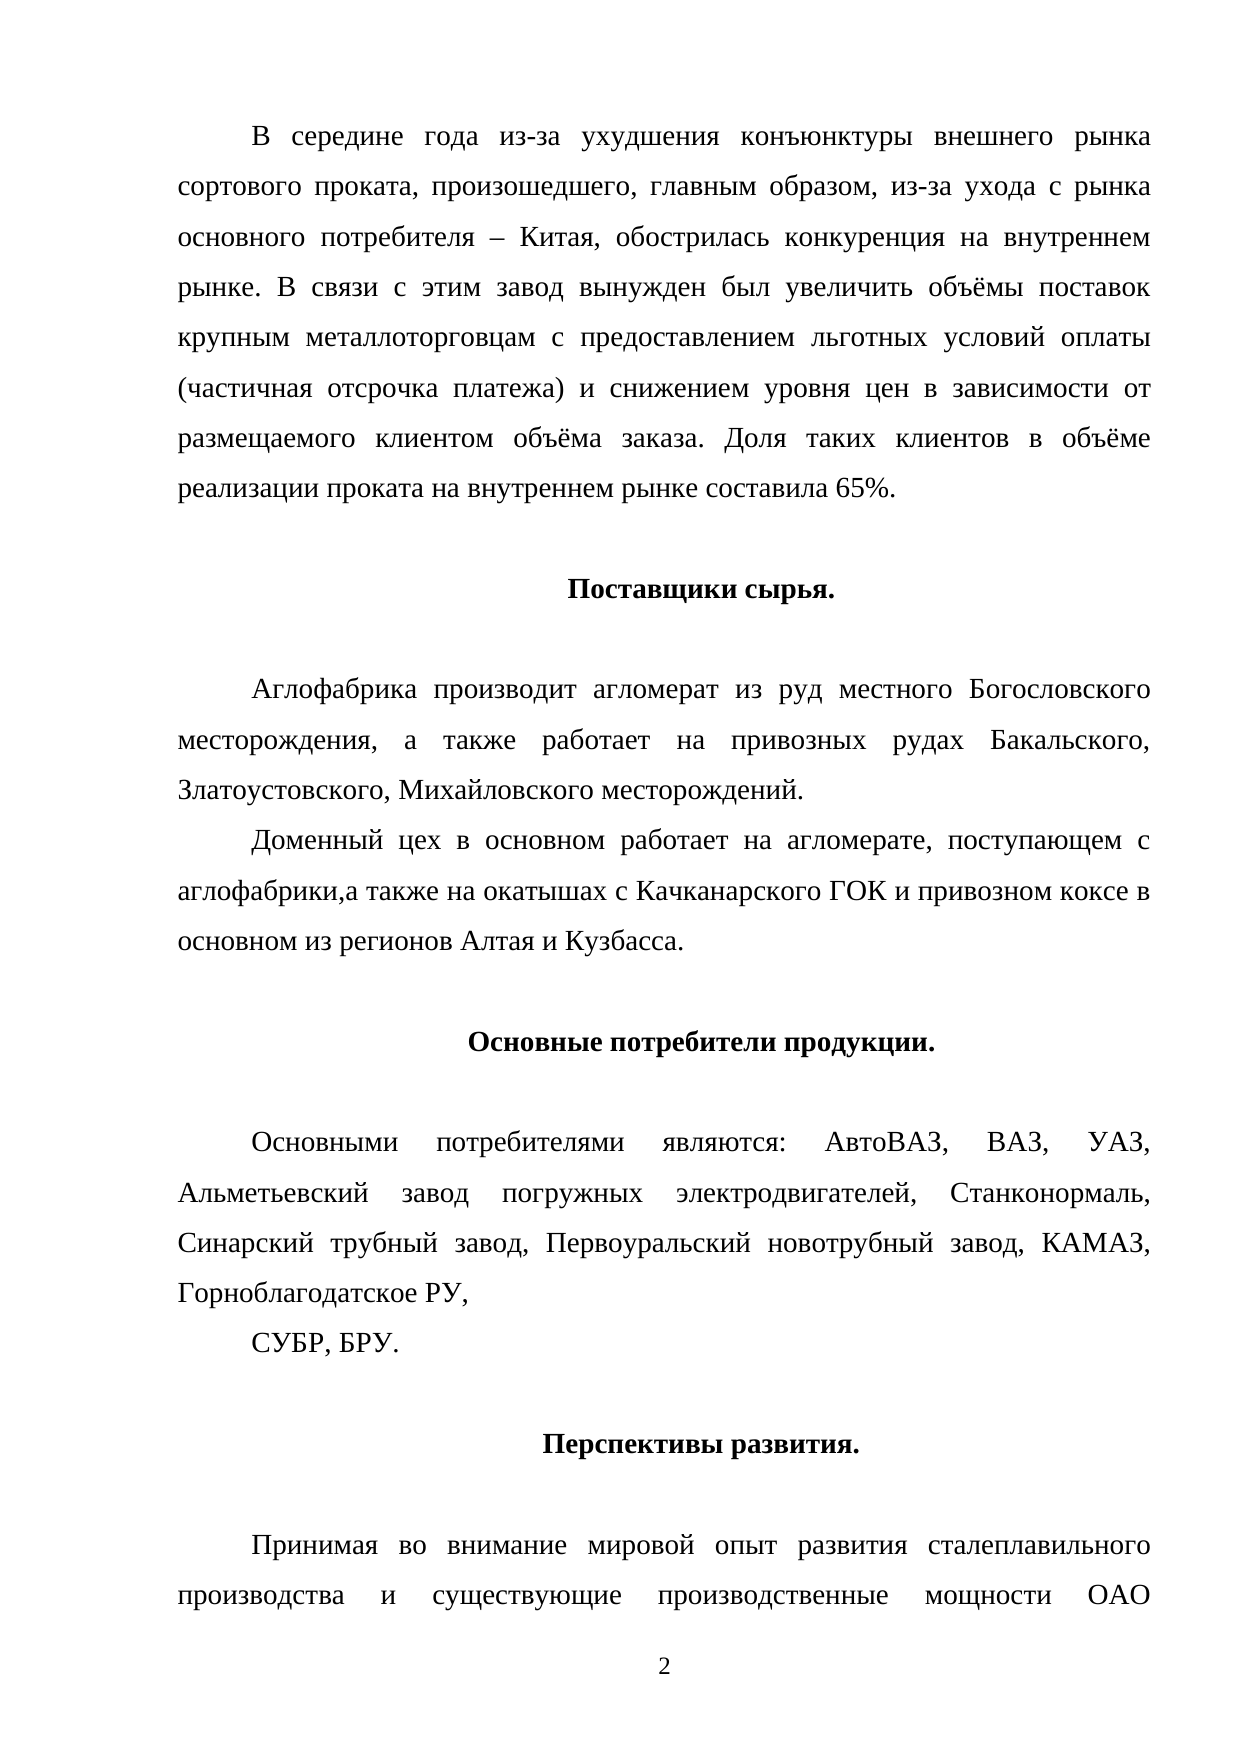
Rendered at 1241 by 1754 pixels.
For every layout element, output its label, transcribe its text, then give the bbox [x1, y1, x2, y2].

text СУБР, БРУ. [177, 1326, 1152, 1359]
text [177, 1527, 1152, 1611]
text Перспективы развития. [177, 1426, 1152, 1460]
text Аглофабрика производит агломерат из руд местного Богословского месторождения, а также работает на привозных рудах Бакальского, Златоустовского, Михайловского месторождений. [177, 672, 1152, 806]
text Поставщики сырья. [177, 571, 1152, 604]
text Доменный цех в основном работает на агломерате, поступающем с аглофабрики,а также на окатышах с Качканарского ГОК и привозном коксе в основном из регионов Алтая и Кузбасса. [177, 822, 1152, 957]
text Основные потребители продукции. [177, 1024, 1152, 1057]
text В середине года из-за ухудшения конъюнктуры внешнего рынка сортового проката, произошедшего, главным образом, из-за ухода с рынка основного потребителя – Китая, обострилась конкуренция на внутреннем рынке. В связи с этим завод вынужден был увеличить объёмы поставок крупным металлоторговцам с предоставлением льготных условий оплаты (частичная отсрочка платежа) и снижением уровня цен в зависимости от размещаемого клиентом объёма заказа. Доля таких клиентов в объёме реализации проката на внутреннем рынке составила 65%. [177, 118, 1152, 504]
text Основными потребителями являются: АвтоВАЗ, ВАЗ, УАЗ, Альметьевский завод погружных электродвигателей, Станконормаль, Синарский трубный завод, Первоуральский новотрубный завод, КАМАЗ, Горноблагодатское РУ, [177, 1124, 1152, 1309]
